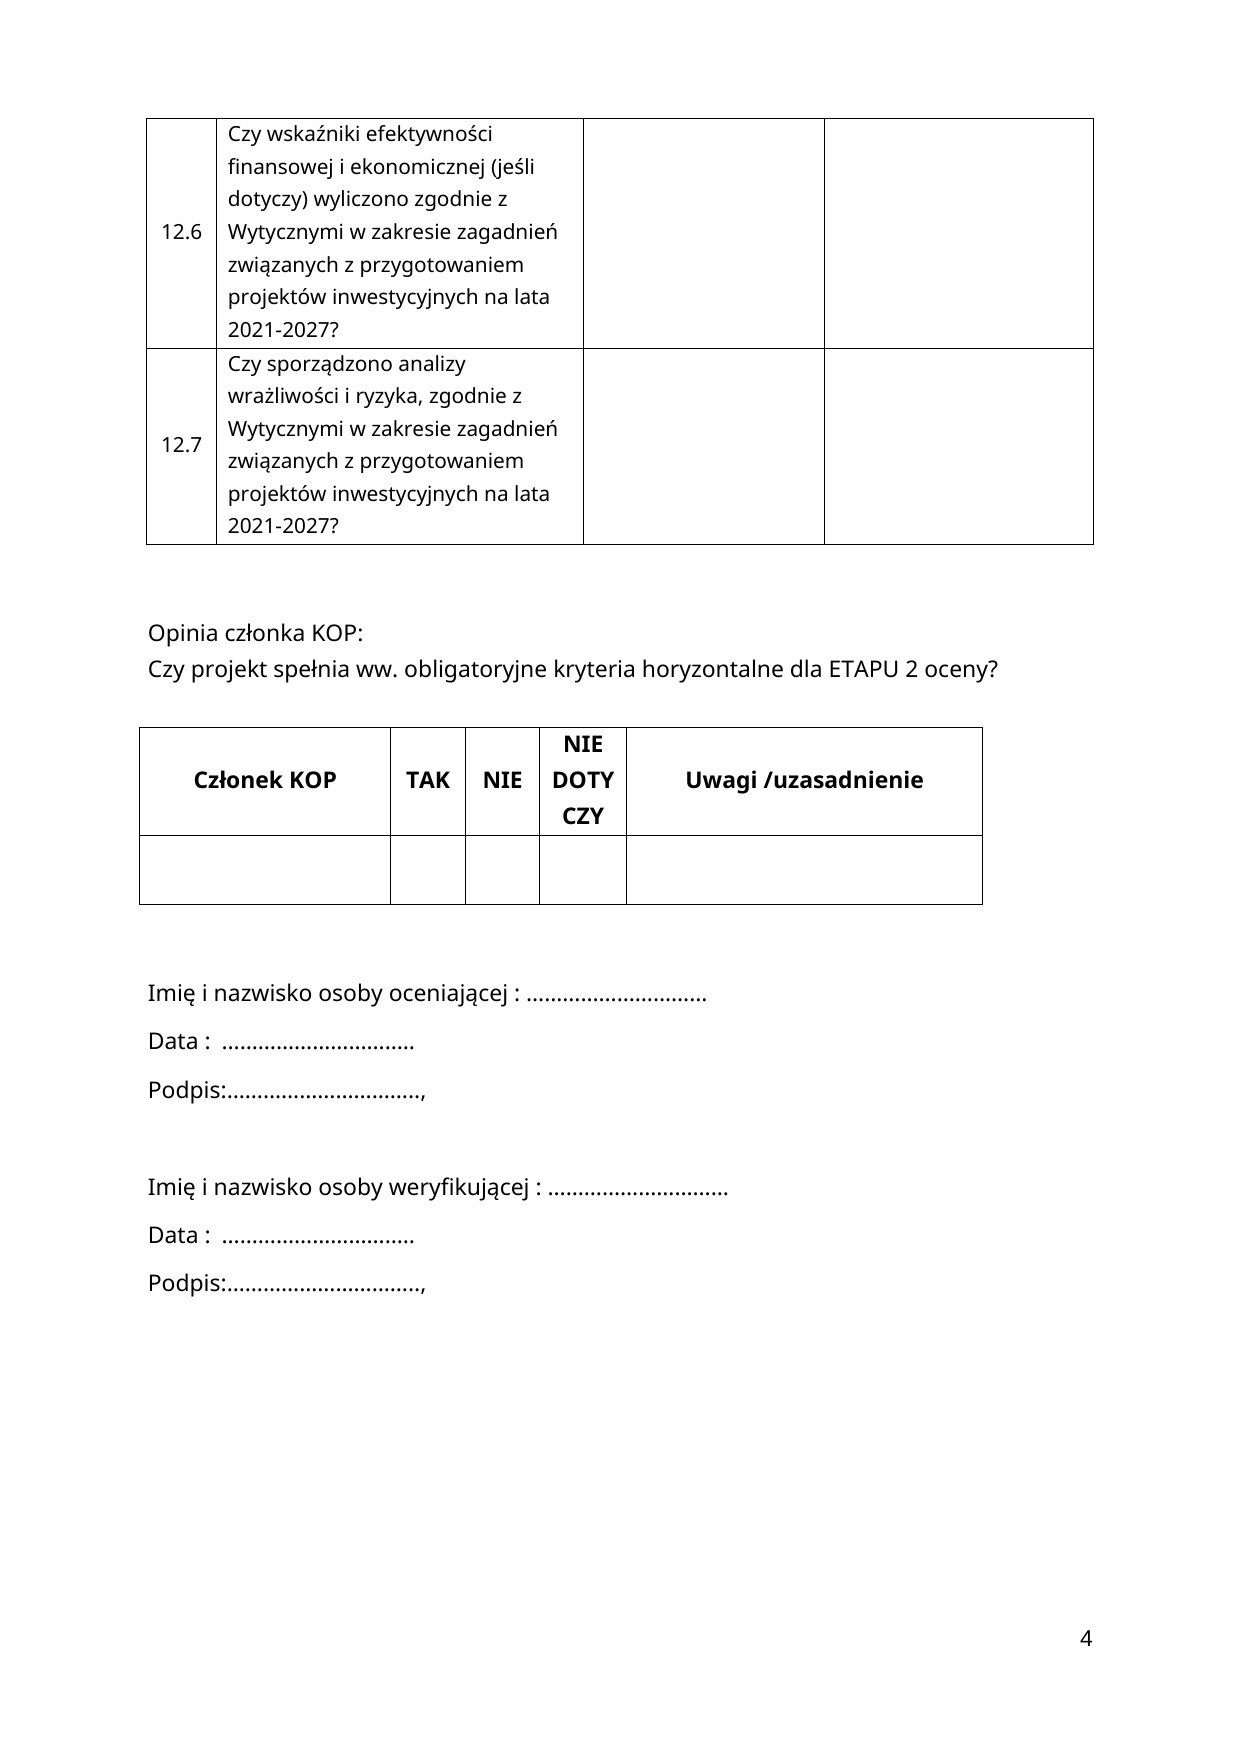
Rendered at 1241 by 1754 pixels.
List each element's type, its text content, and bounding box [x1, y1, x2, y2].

text Czy projekt spełnia ww. obligatoryjne kryteria horyzontalne dla ETAPU 2 oceny? [148, 653, 1093, 684]
table_cell [540, 836, 626, 904]
text Podpis:………………………….., [148, 1267, 1093, 1298]
table_cell 12.6 [147, 119, 216, 348]
table_header TAK [391, 728, 465, 835]
text Podpis:………………………….., [148, 1073, 1093, 1105]
table_cell [466, 836, 539, 904]
text Data : ………………………….. [148, 1025, 1093, 1056]
table_header Członek KOP [140, 728, 390, 835]
text Imię i nazwisko osoby oceniającej : ………………………… [148, 977, 1093, 1008]
table_header NIE [466, 728, 539, 835]
table_header Uwagi /uzasadnienie [627, 728, 982, 835]
table_cell [825, 119, 1093, 348]
table_cell Czy wskaźniki efektywności finansowej i ekonomicznej (jeśli dotyczy) wyliczono zgodnie z Wytycznymi w zakresie zagadnień związanych z przygotowaniem projektów inwestycyjnych na lata 2021-2027? [217, 119, 583, 348]
table_cell Czy sporządzono analizy wrażliwości i ryzyka, zgodnie z Wytycznymi w zakresie zagadnień związanych z przygotowaniem projektów inwestycyjnych na lata 2021-2027? [217, 349, 583, 544]
table_cell [140, 836, 390, 904]
table_cell [584, 119, 824, 348]
table_cell [391, 836, 465, 904]
table_cell [825, 349, 1093, 544]
table_cell [627, 836, 982, 904]
text Opinia członka KOP: [148, 617, 1093, 648]
table_cell 12.7 [147, 349, 216, 544]
text Imię i nazwisko osoby weryfikującej : ………………………… [148, 1170, 1093, 1202]
table_cell [584, 349, 824, 544]
text Data : ………………………….. [148, 1219, 1093, 1250]
table_header NIE DOTYCZY [540, 728, 626, 835]
